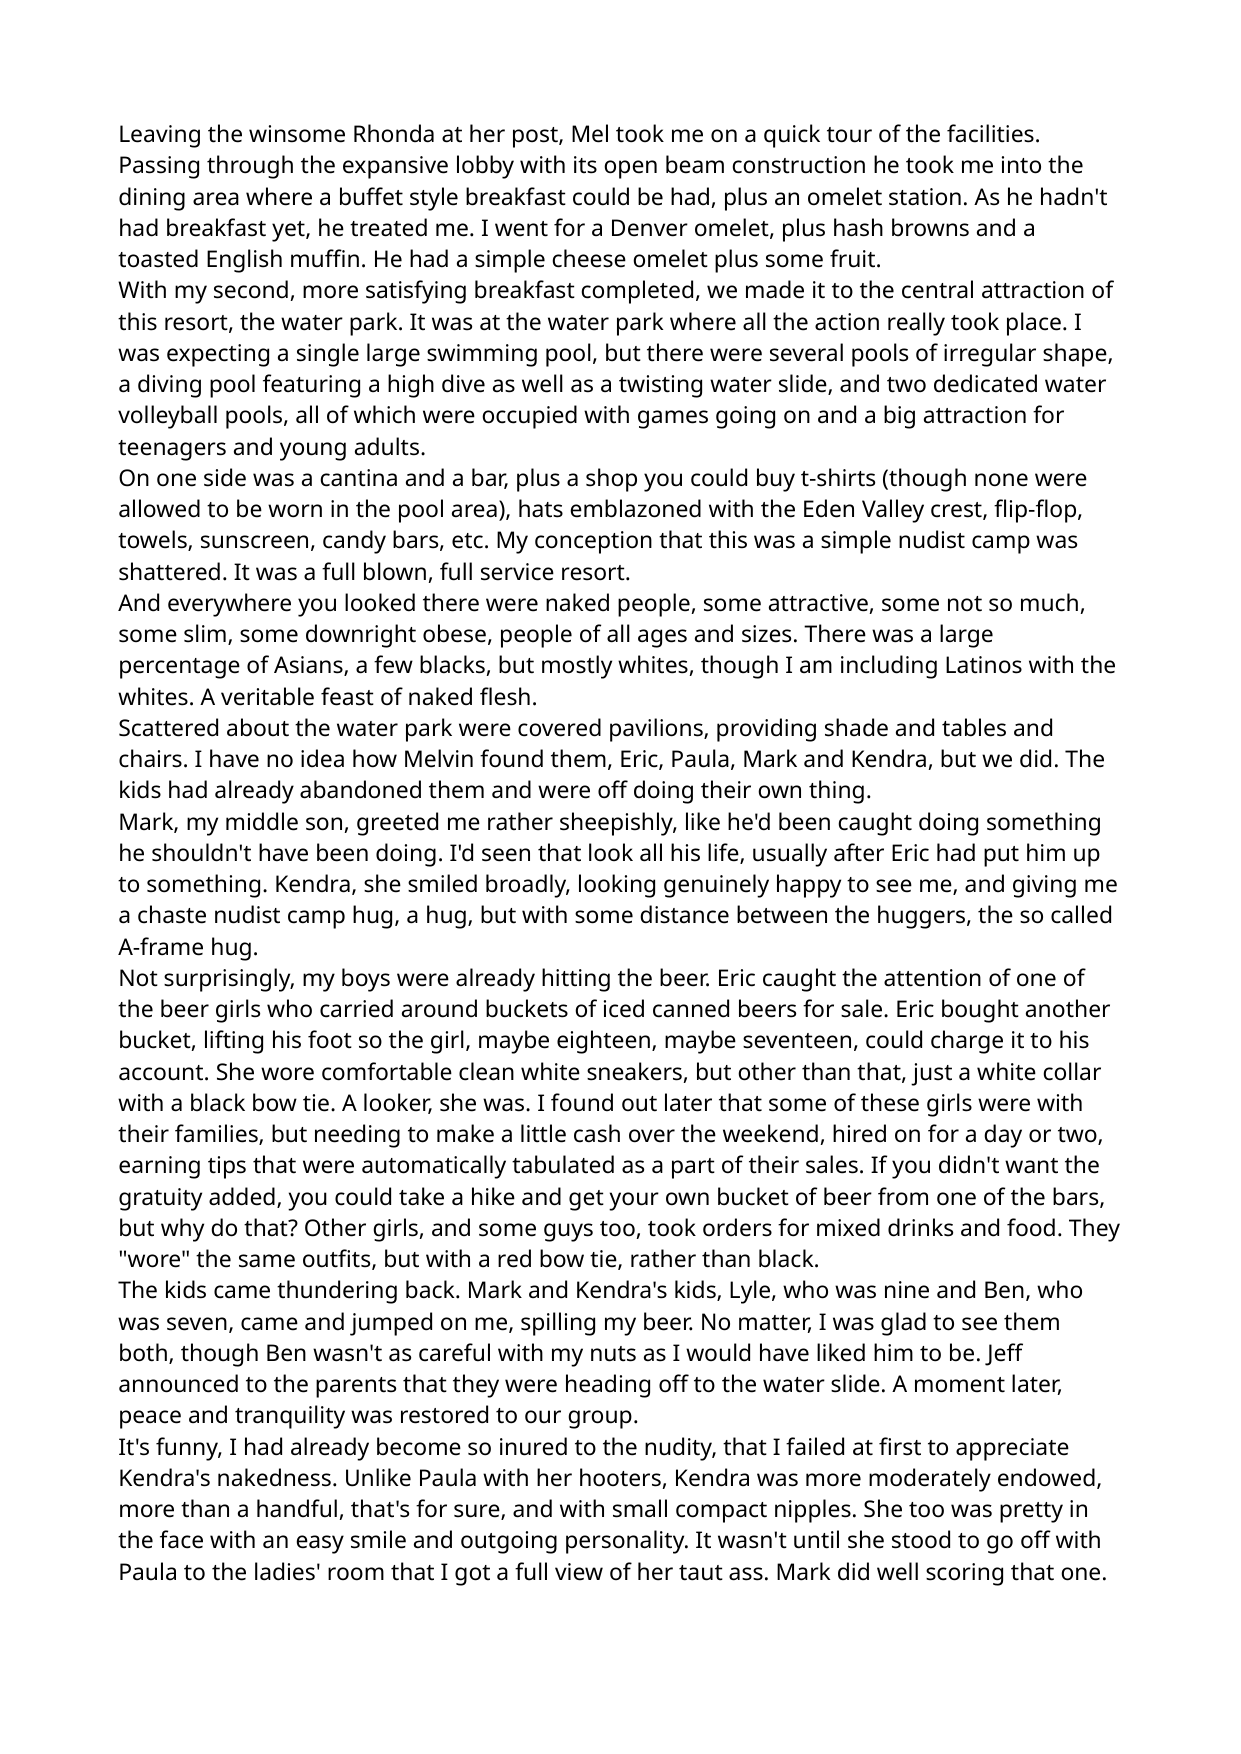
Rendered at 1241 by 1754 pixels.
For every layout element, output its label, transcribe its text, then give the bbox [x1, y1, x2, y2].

text With my second, more satisfying breakfast completed, we made it to the central attraction of this resort, the water park. It was at the water park where all the action really took place. I was expecting a single large swimming pool, but there were several pools of irregular shape, a diving pool featuring a high dive as well as a twisting water slide, and two dedicated water volleyball pools, all of which were occupied with games going on and a big attraction for teenagers and young adults. [118, 274, 1122, 462]
text It's funny, I had already become so inured to the nudity, that I failed at first to appreciate Kendra's nakedness. Unlike Paula with her hooters, Kendra was more moderately endowed, more than a handful, that's for sure, and with small compact nipples. She too was pretty in the face with an easy smile and outgoing personality. It wasn't until she stood to go off with Paula to the ladies' room that I got a full view of her taut ass. Mark did well scoring that one. [118, 1431, 1122, 1587]
text On one side was a cantina and a bar, plus a shop you could buy t-shirts (though none were allowed to be worn in the pool area), hats emblazoned with the Eden Valley crest, flip-flop, towels, sunscreen, candy bars, etc. My conception that this was a simple nudist camp was shattered. It was a full blown, full service resort. [118, 462, 1122, 587]
text Not surprisingly, my boys were already hitting the beer. Eric caught the attention of one of the beer girls who carried around buckets of iced canned beers for sale. Eric bought another bucket, lifting his foot so the girl, maybe eighteen, maybe seventeen, could charge it to his account. She wore comfortable clean white sneakers, but other than that, just a white collar with a black bow tie. A looker, she was. I found out later that some of these girls were with their families, but needing to make a little cash over the weekend, hired on for a day or two, earning tips that were automatically tabulated as a part of their sales. If you didn't want the gratuity added, you could take a hike and get your own bucket of beer from one of the bars, but why do that? Other girls, and some guys too, took orders for mixed drinks and food. They "wore" the same outfits, but with a red bow tie, rather than black. [118, 962, 1122, 1274]
text Mark, my middle son, greeted me rather sheepishly, like he'd been caught doing something he shouldn't have been doing. I'd seen that look all his life, usually after Eric had put him up to something. Kendra, she smiled broadly, looking genuinely happy to see me, and giving me a chaste nudist camp hug, a hug, but with some distance between the huggers, the so called A-frame hug. [118, 806, 1122, 962]
text Leaving the winsome Rhonda at her post, Mel took me on a quick tour of the facilities. Passing through the expansive lobby with its open beam construction he took me into the dining area where a buffet style breakfast could be had, plus an omelet station. As he hadn't had breakfast yet, he treated me. I went for a Denver omelet, plus hash browns and a toasted English muffin. He had a simple cheese omelet plus some fruit. [118, 118, 1122, 274]
text Scattered about the water park were covered pavilions, providing shade and tables and chairs. I have no idea how Melvin found them, Eric, Paula, Mark and Kendra, but we did. The kids had already abandoned them and were off doing their own thing. [118, 712, 1122, 806]
text The kids came thundering back. Mark and Kendra's kids, Lyle, who was nine and Ben, who was seven, came and jumped on me, spilling my beer. No matter, I was glad to see them both, though Ben wasn't as careful with my nuts as I would have liked him to be. Jeff announced to the parents that they were heading off to the water slide. A moment later, peace and tranquility was restored to our group. [118, 1274, 1122, 1431]
text And everywhere you looked there were naked people, some attractive, some not so much, some slim, some downright obese, people of all ages and sizes. There was a large percentage of Asians, a few blacks, but mostly whites, though I am including Latinos with the whites. A veritable feast of naked flesh. [118, 587, 1122, 712]
